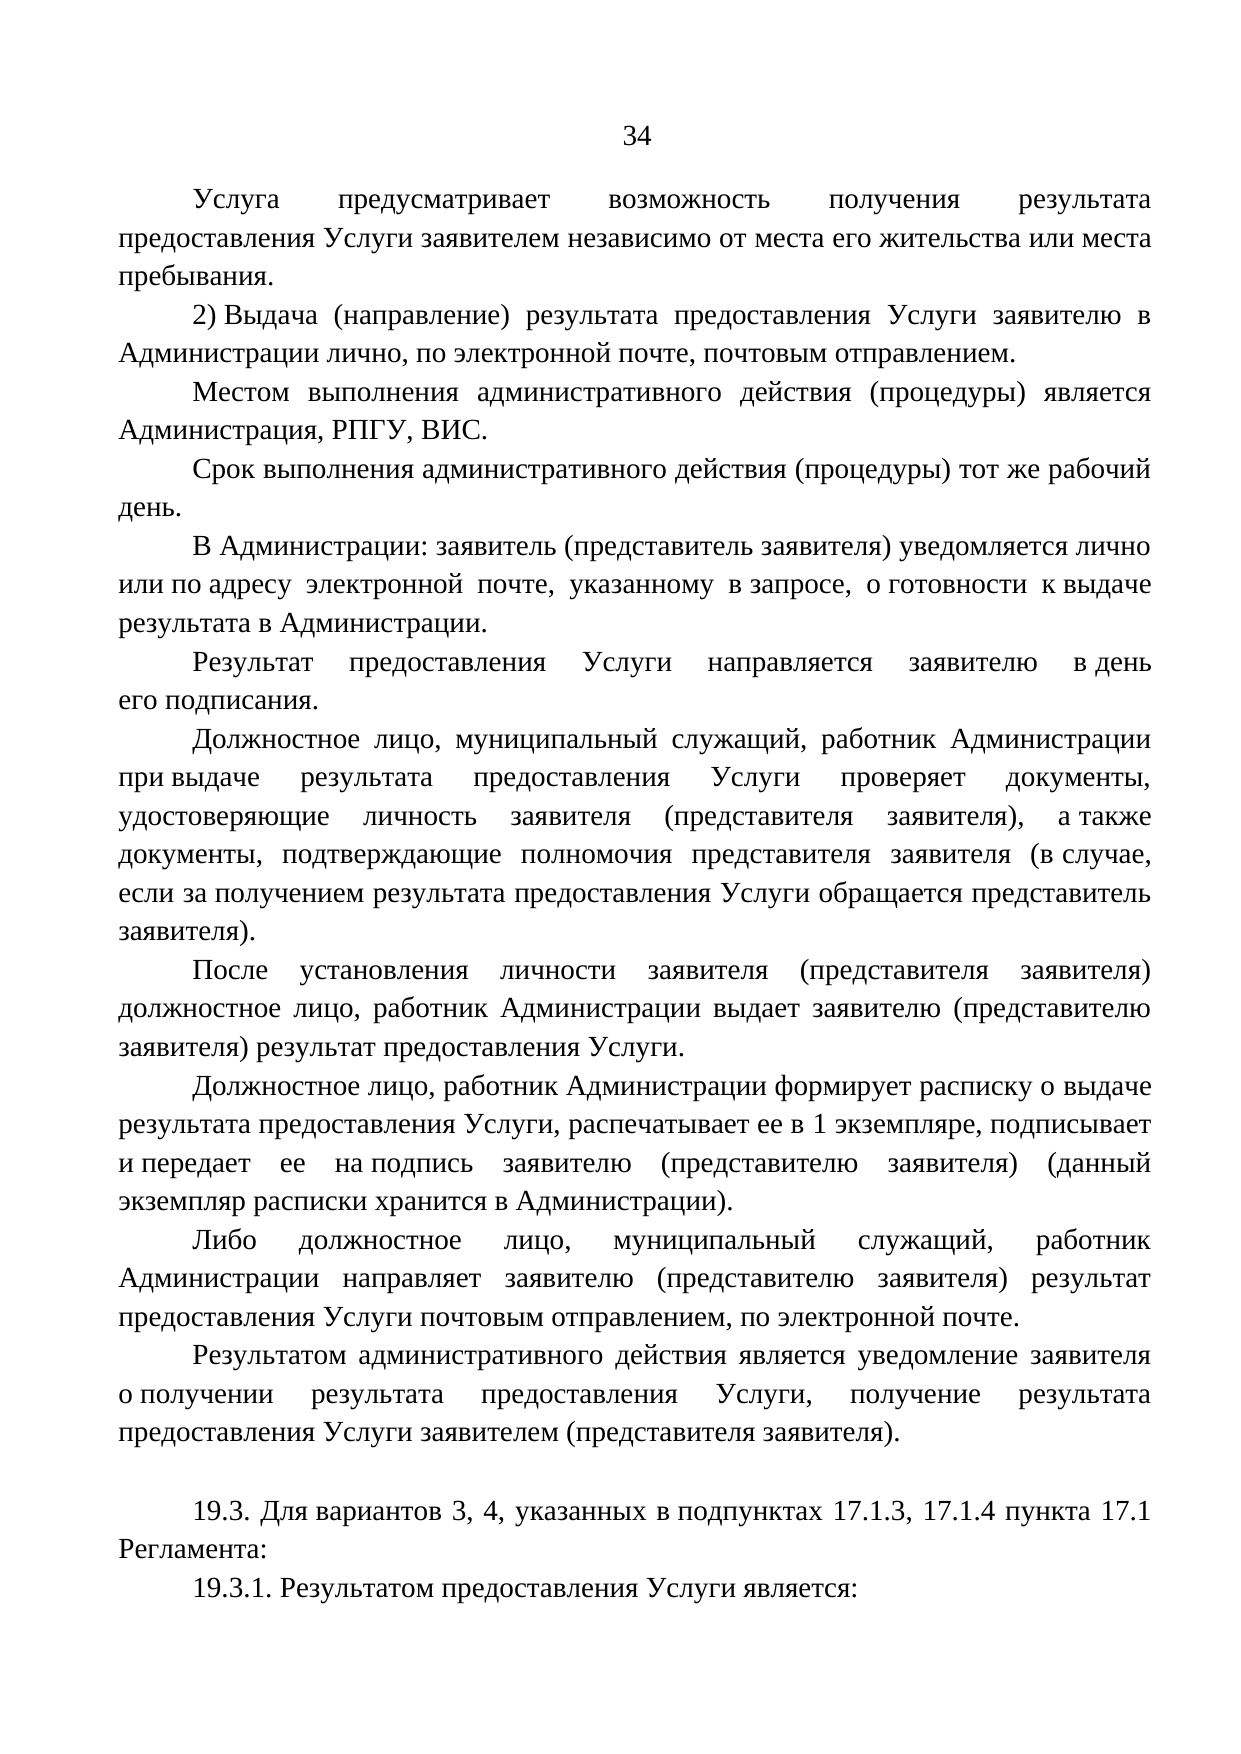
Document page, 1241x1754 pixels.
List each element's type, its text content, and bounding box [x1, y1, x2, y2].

text Либо должностное лицо, муниципальный служащий, работник Администрации направляет заявителю (представителю заявителя) результат предоставления Услуги почтовым отправлением, по электронной почте. [118, 1222, 1152, 1332]
text Местом выполнения административного действия (процедуры) является Администрация, РПГУ, ВИС. [118, 374, 1152, 446]
text В Администрации: заявитель (представитель заявителя) уведомляется лично или по адресу электронной почте, указанному в запросе, о готовности к выдаче результата в Администрации. [118, 528, 1152, 639]
text После установления личности заявителя (представителя заявителя) должностное лицо, работник Администрации выдает заявителю (представителю заявителя) результат предоставления Услуги. [118, 952, 1152, 1063]
text Должностное лицо, работник Администрации формирует расписку о выдаче результата предоставления Услуги, распечатывает ее в 1 экземпляре, подписывает и передает ее на подпись заявителю (представителю заявителя) (данный экземпляр расписки хранится в Администрации). [118, 1068, 1152, 1217]
text 19.3.1. Результатом предоставления Услуги является: [118, 1570, 1152, 1604]
text Результат предоставления Услуги направляется заявителю в день его подписания. [118, 644, 1152, 716]
text 19.3. Для вариантов 3, 4, указанных в подпунктах 17.1.3, 17.1.4 пункта 17.1 Регламента: [118, 1493, 1152, 1565]
text Срок выполнения административного действия (процедуры) тот же рабочий день. [118, 451, 1152, 523]
text 2) Выдача (направление) результата предоставления Услуги заявителю в Администрации лично, по электронной почте, почтовым отправлением. [118, 297, 1152, 369]
text Должностное лицо, муниципальный служащий, работник Администрации при выдаче результата предоставления Услуги проверяет документы, удостоверяющие личность заявителя (представителя заявителя), а также документы, подтверждающие полномочия представителя заявителя (в случае, если за получением результата предоставления Услуги обращается представитель заявителя). [118, 721, 1152, 947]
text Услуга предусматривает возможность получения результата предоставления Услуги заявителем независимо от места его жительства или места пребывания. [118, 181, 1152, 292]
text Результатом административного действия является уведомление заявителя о получении результата предоставления Услуги, получение результата предоставления Услуги заявителем (представителя заявителя). [118, 1337, 1152, 1448]
